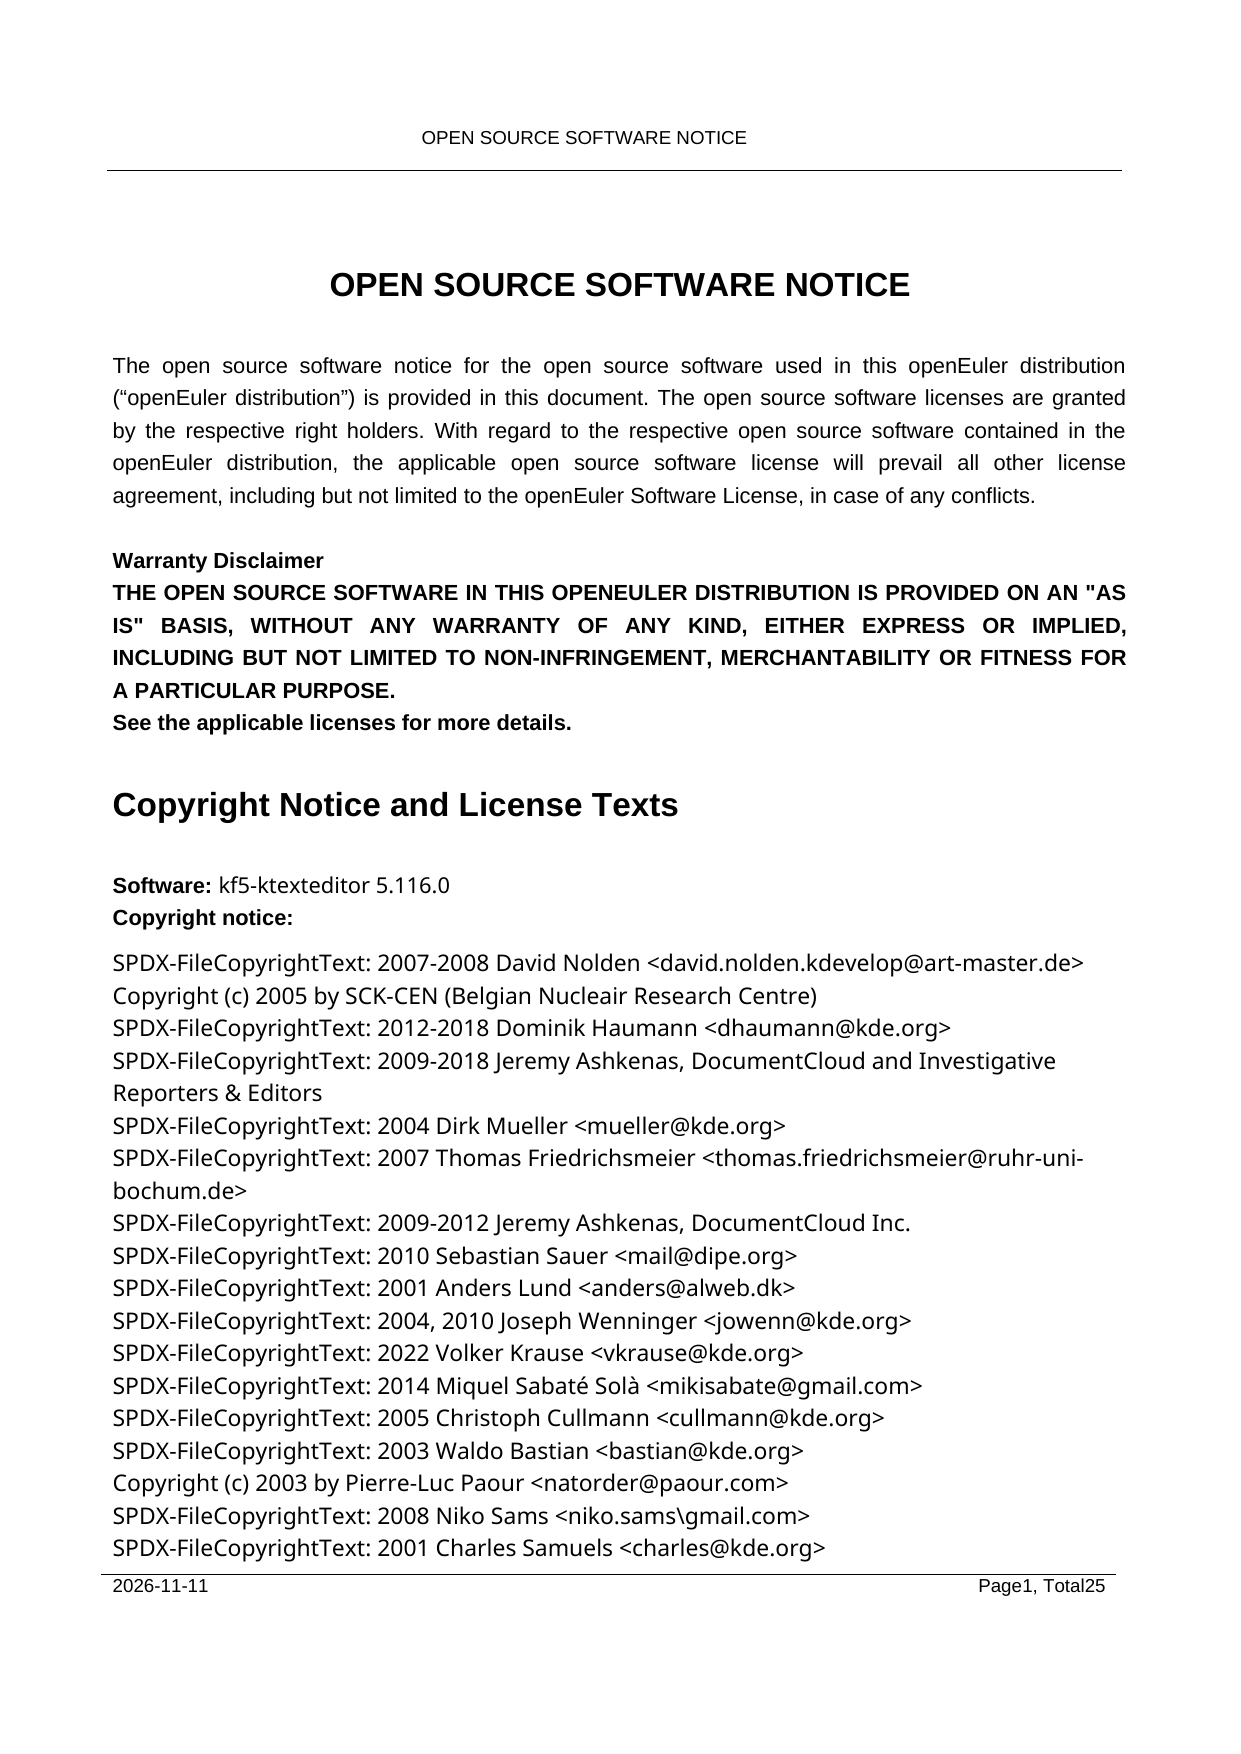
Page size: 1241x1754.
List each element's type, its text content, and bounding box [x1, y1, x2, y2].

text Warranty Disclaimer [112, 544, 1128, 576]
text OPEN SOURCE SOFTWARE NOTICE [112, 251, 1128, 316]
text THE OPEN SOURCE SOFTWARE IN THIS OPENEULER DISTRIBUTION IS PROVIDED ON AN "AS IS" BASIS, WITHOUT ANY WARRANTY OF ANY KIND, EITHER EXPRESS OR IMPLIED, INCLUDING BUT NOT LIMITED TO NON-INFRINGEMENT, MERCHANTABILITY OR FITNESS FOR A PARTICULAR PURPOSE. See the applicable licenses for more details. [112, 576, 1128, 739]
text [112, 947, 1128, 1564]
text Copyright Notice and License Texts [112, 771, 1128, 836]
text Copyright notice: [112, 901, 1128, 934]
text The open source software notice for the open source software used in this openEuler distribution (“openEuler distribution”) is provided in this document. The open source software licenses are granted by the respective right holders. With regard to the respective open source software contained in the openEuler distribution, the applicable open source software license will prevail all other license agreement, including but not limited to the openEuler Software License, in case of any conflicts. [112, 349, 1128, 511]
title Software: kf5-ktexteditor 5.116.0 [112, 869, 1128, 901]
